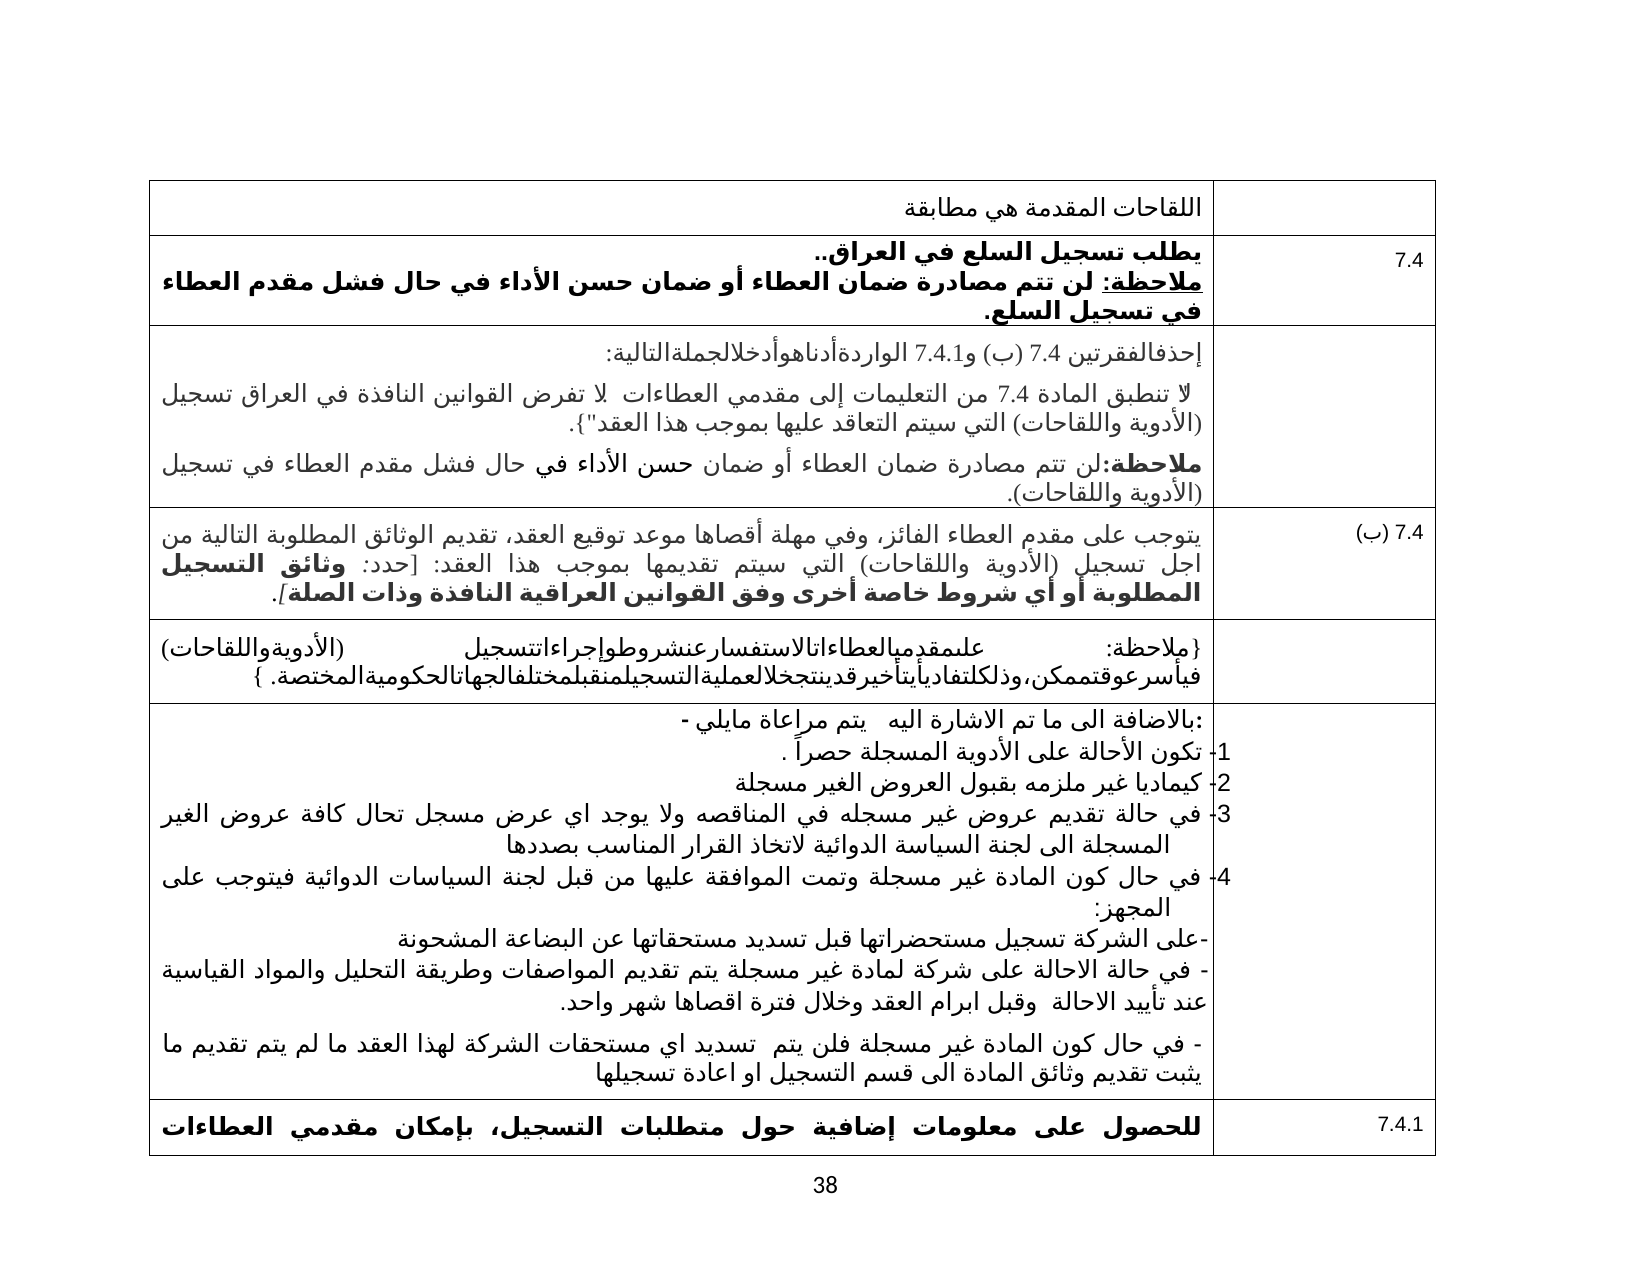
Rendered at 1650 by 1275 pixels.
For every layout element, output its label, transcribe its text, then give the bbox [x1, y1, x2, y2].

table_cell يتوجب على مقدم العطاء الفائز، وفي مهلة أقصاها موعد توقيع العقد، تقديم الوثائق المطلوبة التالية من اجل تسجيل (الأدوية واللقاحات) التي سيتم تقديمها بموجب هذا العقد: [حدد: وثائق التسجيل المطلوبة أو أي شروط خاصة أخرى وفق القوانين العراقية النافذة وذات الصلة]. [150, 508, 1213, 619]
table_cell [1214, 181, 1435, 235]
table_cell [150, 181, 1213, 235]
table_cell 7.4 [1214, 236, 1435, 324]
table_cell 7.4 (ب) [1214, 508, 1435, 619]
table_cell {ملاحظة: علىمقدميالعطاءاتالاستفسارعنشروطوإجراءاتتسجيل (الأدويةواللقاحات) فيأسرعوقتممكن،وذلكلتفاديأيتأخيرقدينتجخلالعمليةالتسجيلمنقبلمختلفالجهاتالحكوميةالمختصة. } [150, 620, 1213, 703]
table_cell 7.4.1 [1214, 1100, 1435, 1155]
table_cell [150, 1100, 1213, 1155]
table_cell إحذفالفقرتين 7.4 (ب) و7.4.1 الواردةأدناهوأدخلالجملةالتالية: "لا تنطبق المادة 7.4 من التعليمات إلى مقدمي العطاءات. لا تفرض القوانين النافذة في العراق تسجيل (الأدوية واللقاحات) التي سيتم التعاقد عليها بموجب هذا العقد"}. ملاحظة:لن تتم مصادرة ضمان العطاء أو ضمان حسن الأداء في حال فشل مقدم العطاء في تسجيل (الأدوية واللقاحات). [150, 326, 1213, 507]
table_cell - بالاضافة الى ما تم الاشارة اليه يتم مراعاة مايلي: تكون الأحالة على الأدوية المسجلة حصراً . كيماديا غير ملزمه بقبول العروض الغير مسجلة في حالة تقديم عروض غير مسجله في المناقصه ولا يوجد اي عرض مسجل تحال كافة عروض الغير المسجلة الى لجنة السياسة الدوائية لاتخاذ القرار المناسب بصددها في حال كون المادة غير مسجلة وتمت الموافقة عليها من قبل لجنة السياسات الدوائية فيتوجب على المجهز: -على الشركة تسجيل مستحضراتها قبل تسديد مستحقاتها عن البضاعة المشحونة - في حالة الاحالة على شركة لمادة غير مسجلة يتم تقديم المواصفات وطريقة التحليل والمواد القياسية عند تأييد الاحالة وقبل ابرام العقد وخلال فترة اقصاها شهر واحد. - في حال كون المادة غير مسجلة فلن يتم تسديد اي مستحقات الشركة لهذا العقد ما لم يتم تقديم ما يثبت تقديم وثائق المادة الى قسم التسجيل او اعادة تسجيلها [150, 704, 1213, 1099]
table_cell يطلب تسجيل السلع في العراق.. ملاحظة: لن تتم مصادرة ضمان العطاء أو ضمان حسن الأداء في حال فشل مقدم العطاء في تسجيل السلع. [150, 236, 1213, 324]
table_cell [1214, 620, 1435, 703]
table_cell [1214, 704, 1435, 1099]
table_cell [1214, 326, 1435, 507]
